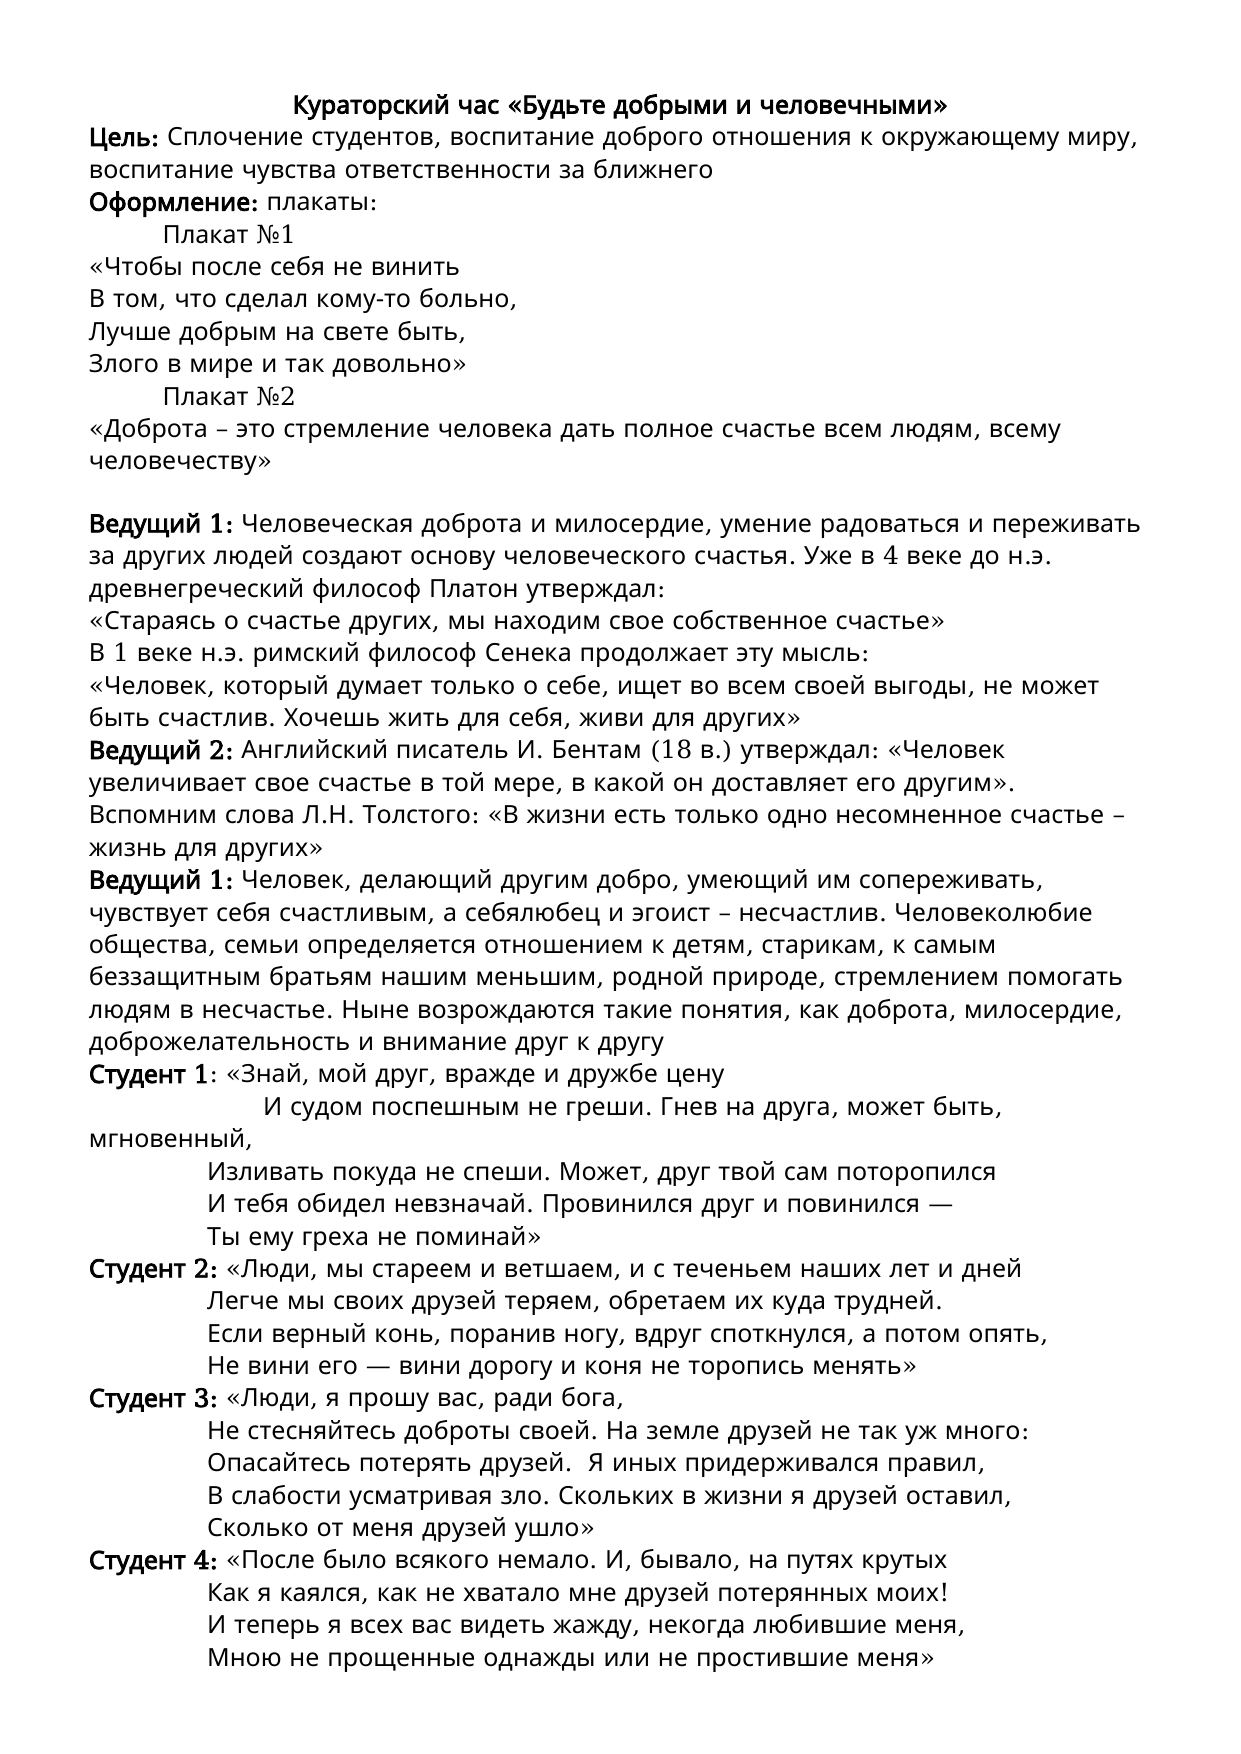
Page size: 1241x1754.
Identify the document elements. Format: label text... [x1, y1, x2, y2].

text Студент 2: «Люди, мы стареем и ветшаем, и с теченьем наших лет и дней [89, 1252, 1152, 1282]
text И судом поспешным не греши. Гнев на друга, может быть, мгновенный, [89, 1091, 1152, 1153]
text Легче мы своих друзей теряем, обретаем их куда трудней. [89, 1285, 1152, 1315]
text Изливать покуда не спеши. Может, друг твой сам поторопился [89, 1155, 1152, 1185]
text Мною не прощенные однажды или не простившие меня» [89, 1641, 1152, 1671]
text Не вини его — вини дорогу и коня не торопись менять» [89, 1350, 1152, 1380]
text Сколько от меня друзей ушло» [89, 1512, 1152, 1542]
text Студент 1: «Знай, мой друг, вражде и дружбе цену [89, 1058, 1152, 1088]
text Студент 3: «Люди, я прошу вас, ради бога, [89, 1382, 1152, 1412]
text Ты ему греха не поминай» [89, 1220, 1152, 1250]
text Цель: Сплочение студентов, воспитание доброго отношения к окружающему миру, воспитание чувства ответственности за ближнего [89, 121, 1152, 183]
text Не стесняйтесь доброты своей. На земле друзей не так уж много: [89, 1414, 1152, 1444]
text Как я каялся, как не хватало мне друзей потерянных моих! [89, 1576, 1152, 1606]
text Опасайтесь потерять друзей. Я иных придерживался правил, [89, 1447, 1152, 1477]
text Оформление: плакаты: [89, 186, 1152, 216]
text И теперь я всех вас видеть жажду, некогда любившие меня, [89, 1609, 1152, 1639]
text В слабости усматривая зло. Скольких в жизни я друзей оставил, [89, 1479, 1152, 1509]
text Кураторский час «Будьте добрыми и человечными» [89, 89, 1152, 119]
text Ведущий 2: Английский писатель И. Бентам (18 в.) утверждал: «Человек увеличивает свое счастье в той мере, в какой он доставляет его другим». Вспомним слова Л.Н. Толстого: «В жизни есть только одно несомненное счастье – жизнь для других» [89, 734, 1152, 861]
text Плакат №1 «Чтобы после себя не винить В том, что сделал кому-то больно, Лучше добрым на свете быть, Злого в мире и так довольно» [89, 218, 1152, 378]
text Ведущий 1: Человеческая доброта и милосердие, умение радоваться и переживать за других людей создают основу человеческого счастья. Уже в 4 веке до н.э. древнегреческий философ Платон утверждал: «Стараясь о счастье других, мы находим свое собственное счастье» В 1 веке н.э. римский философ Сенека продолжает эту мысль: «Человек, который думает только о себе, ищет во всем своей выгоды, не может быть счастлив. Хочешь жить для себя, живи для других» [89, 507, 1152, 732]
text «Доброта – это стремление человека дать полное счастье всем людям, всему человечеству» [89, 413, 1152, 505]
text Ведущий 1: Человек, делающий другим добро, умеющий им сопереживать, чувствует себя счастливым, а себялюбец и эгоист – несчастлив. Человеколюбие общества, семьи определяется отношением к детям, старикам, к самым беззащитным братьям нашим меньшим, родной природе, стремлением помогать людям в несчастье. Ныне возрождаются такие понятия, как доброта, милосердие, доброжелательность и внимание друг к другу [89, 864, 1152, 1056]
text Если верный конь, поранив ногу, вдруг споткнулся, а потом опять, [89, 1317, 1152, 1347]
text Студент 4: «После было всякого немало. И, бывало, на путях крутых [89, 1544, 1152, 1574]
text И тебя обидел невзначай. Провинился друг и повинился — [89, 1188, 1152, 1218]
text Плакат №2 [89, 380, 1152, 410]
